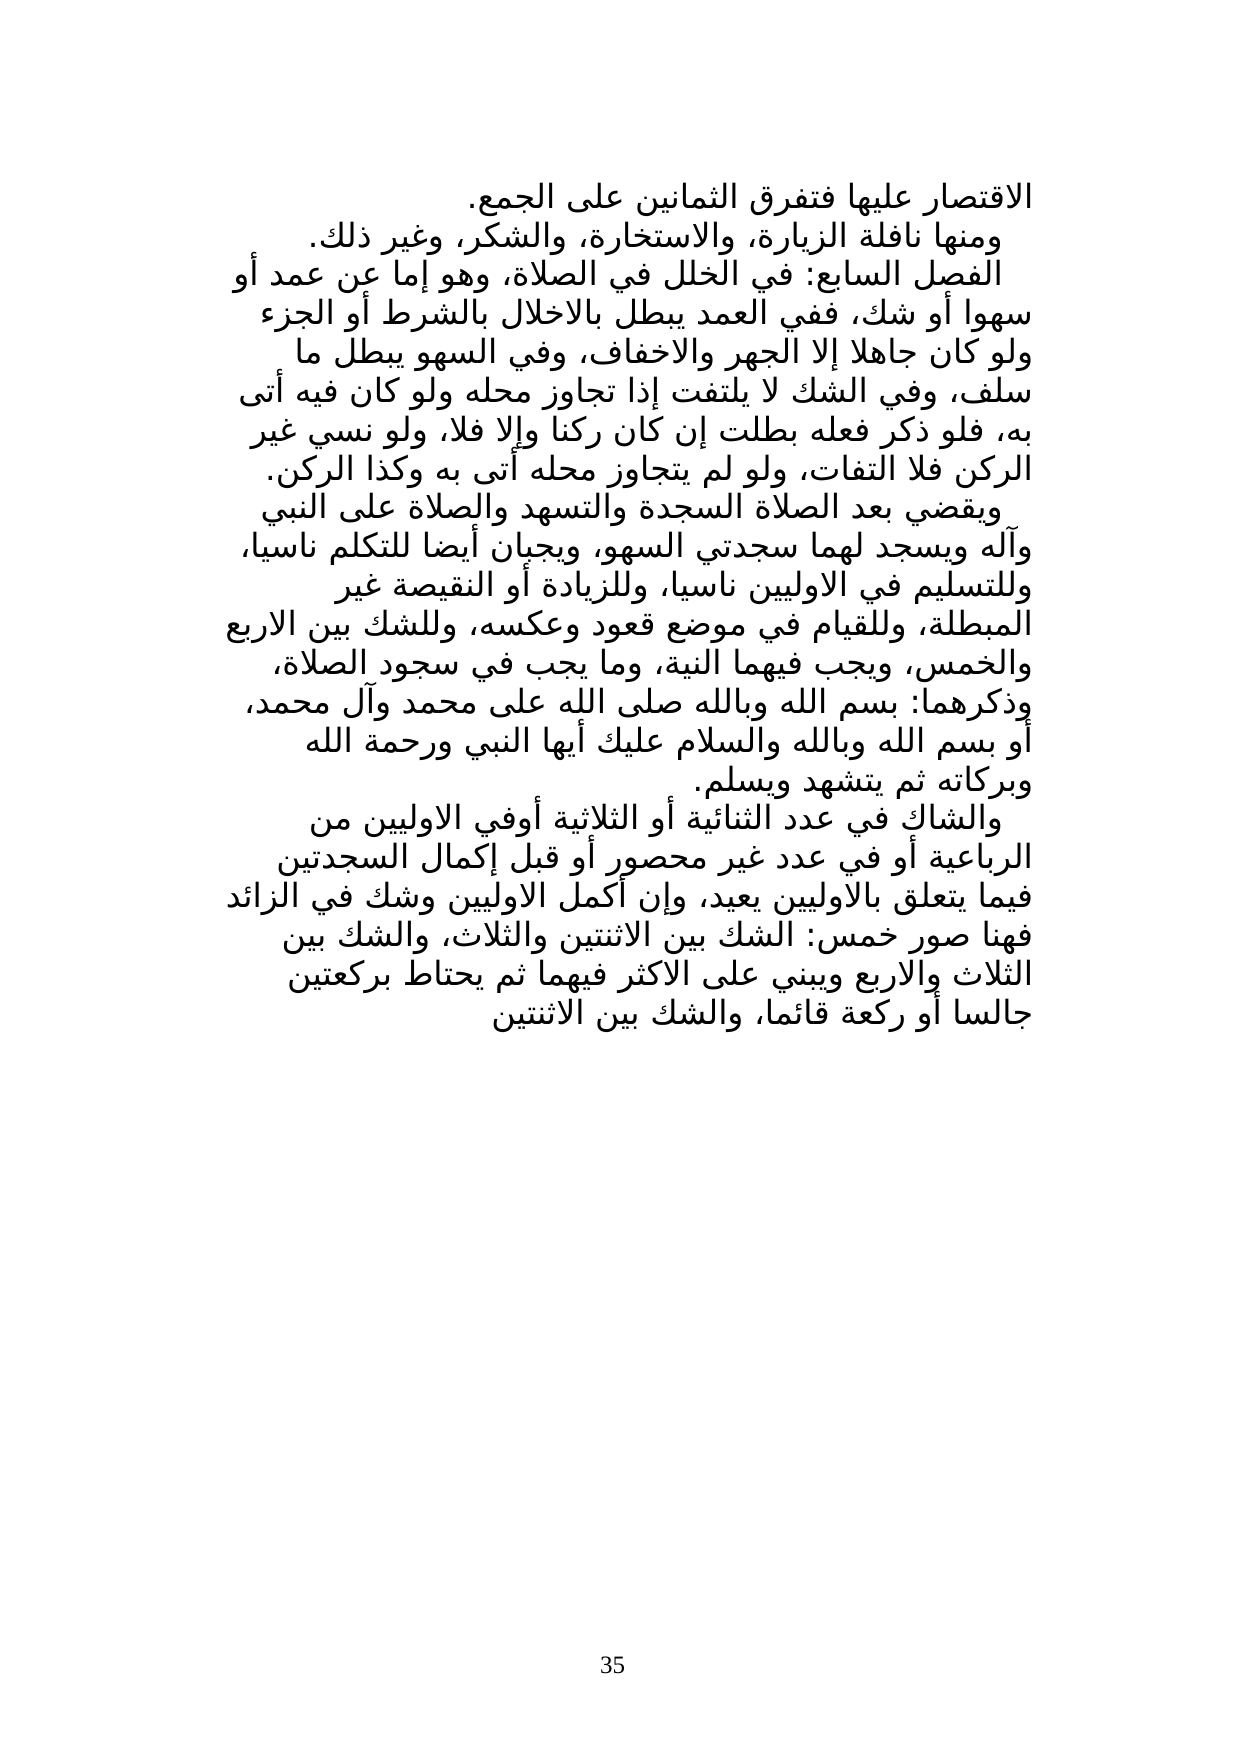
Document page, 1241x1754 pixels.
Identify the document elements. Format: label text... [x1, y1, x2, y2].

text ويقضي بعد الصلاة السجدة والتسهد والصلاة على النبي وآله ويسجد لهما سجدتي السهو، ويجبان أيضا للتكلم ناسيا، وللتسليم في الاوليين ناسيا، وللزيادة أو النقيصة غير المبطلة، وللقيام في موضع قعود وعكسه، وللشك بين الاربع والخمس، ويجب فيهما النية، وما يجب في سجود الصلاة، وذكرهما: بسم الله وبالله صلى الله على محمد وآل محمد، أو بسم الله وبالله والسلام عليك أيها النبي ورحمة الله وبركاته ثم يتشهد ويسلم. [222, 488, 1033, 799]
text الفصل السابع: في الخلل في الصلاة، وهو إما عن عمد أو سهوا أو شك، ففي العمد يبطل بالاخلال بالشرط أو الجزء ولو كان جاهلا إلا الجهر والاخفاف، وفي السهو يبطل ما سلف، وفي الشك لا يلتفت إذا تجاوز محله ولو كان فيه أتى به، فلو ذكر فعله بطلت إن كان ركنا وإلا فلا، ولو نسي غير الركن فلا التفات، ولو لم يتجاوز محله أتى به وكذا الركن. [222, 255, 1033, 488]
text والشاك في عدد الثنائية أو الثلاثية أوفي الاوليين من الرباعية أو في عدد غير محصور أو قبل إكمال السجدتين فيما يتعلق بالاوليين يعيد، وإن أكمل الاوليين وشك في الزائد فهنا صور خمس: الشك بين الاثنتين والثلاث، والشك بين الثلاث والاربع ويبني على الاكثر فيهما ثم يحتاط بركعتين جالسا أو ركعة قائما، والشك بين الاثنتين [222, 799, 1033, 1032]
text الاقتصار عليها فتفرق الثمانين على الجمع. [222, 177, 1033, 216]
text ومنها نافلة الزيارة، والاستخارة، والشكر، وغير ذلك. [222, 216, 1033, 255]
